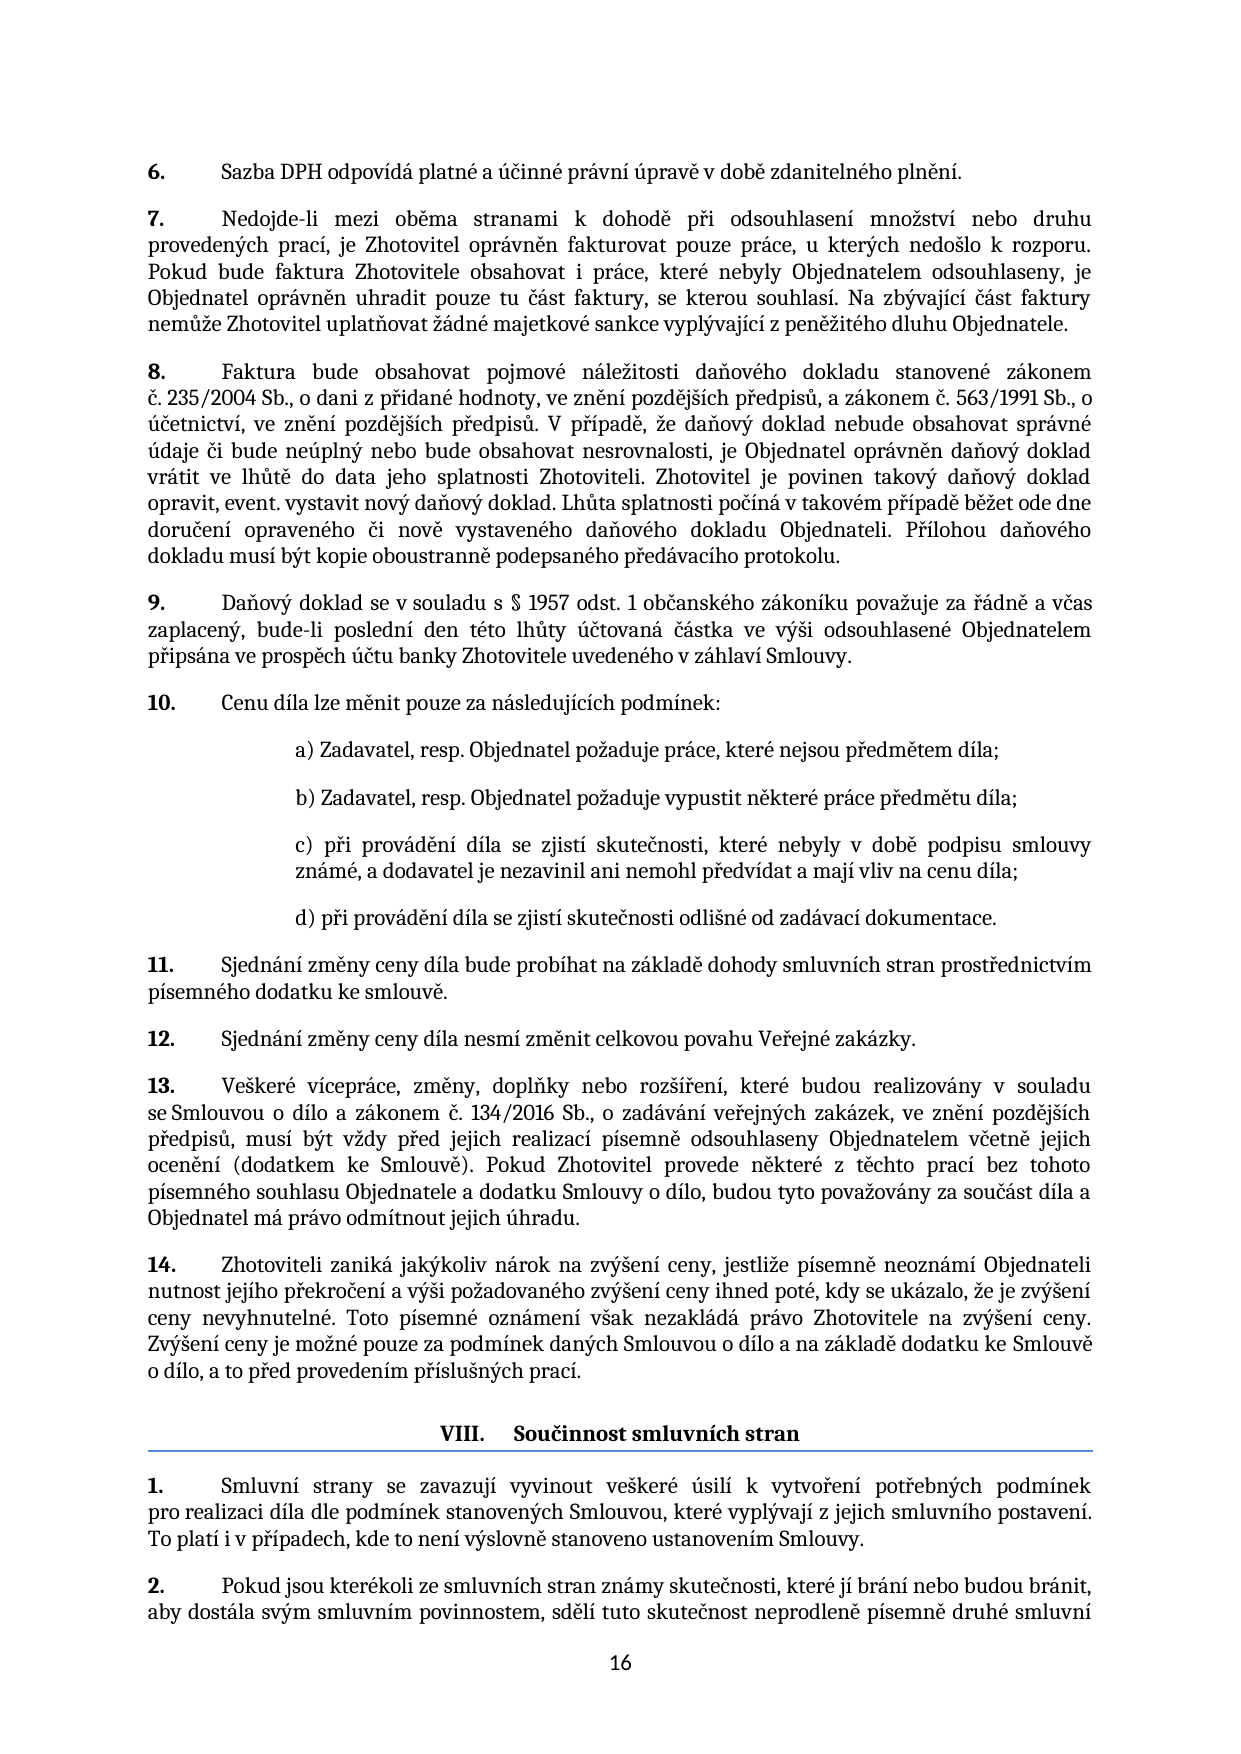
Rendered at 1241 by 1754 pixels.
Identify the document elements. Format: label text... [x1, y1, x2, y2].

subtitle Zhotoviteli zaniká jakýkoliv nárok na zvýšení ceny, jestliže písemně neoznámí Objednateli nutnost jejího překročení a výši požadovaného zvýšení ceny ihned poté, kdy se ukázalo, že je zvýšení ceny nevyhnutelné. Toto písemné oznámení však nezakládá právo Zhotovitele na zvýšení ceny. Zvýšení ceny je možné pouze za podmínek daných Smlouvou o dílo a na základě dodatku ke Smlouvě o dílo, a to před provedením příslušných prací. [148, 1252, 1093, 1384]
subtitle Sjednání změny ceny díla bude probíhat na základě dohody smluvních stran prostřednictvím písemného dodatku ke smlouvě. [148, 952, 1093, 1005]
subtitle Sjednání změny ceny díla nesmí změnit celkovou povahu Veřejné zakázky. [148, 1026, 1093, 1052]
subtitle Smluvní strany se zavazují vyvinout veškeré úsilí k vytvoření potřebných podmínek pro realizaci díla dle podmínek stanovených Smlouvou, které vyplývají z jejich smluvního postavení. To platí i v případech, kde to není výslovně stanoveno ustanovením Smlouvy. [148, 1473, 1093, 1552]
subtitle c) při provádění díla se zjistí skutečnosti, které nebyly v době podpisu smlouvy známé, a dodavatel je nezavinil ani nemohl předvídat a mají vliv na cenu díla; [295, 832, 1093, 884]
subtitle a) Zadavatel, resp. Objednatel požaduje práce, které nejsou předmětem díla; [221, 737, 1093, 763]
subtitle Sazba DPH odpovídá platné a účinné právní úpravě v době zdanitelného plnění. [148, 159, 1093, 185]
subtitle Daňový doklad se v souladu s § 1957 odst. 1 občanského zákoníku považuje za řádně a včas zaplacený, bude-li poslední den této lhůty účtovaná částka ve výši odsouhlasené Objednatelem připsána ve prospěch účtu banky Zhotovitele uvedeného v záhlaví Smlouvy. [148, 590, 1093, 669]
subtitle b) Zadavatel, resp. Objednatel požaduje vypustit některé práce předmětu díla; [221, 784, 1093, 811]
subtitle d) při provádění díla se zjistí skutečnosti odlišné od zadávací dokumentace. [295, 905, 1093, 931]
subtitle Cenu díla lze měnit pouze za následujících podmínek: [148, 690, 1093, 716]
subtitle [148, 1572, 1093, 1625]
subtitle Nedojde-li mezi oběma stranami k dohodě při odsouhlasení množství nebo druhu provedených prací, je Zhotovitel oprávněn fakturovat pouze práce, u kterých nedošlo k rozporu. Pokud bude faktura Zhotovitele obsahovat i práce, které nebyly Objednatelem odsouhlaseny, je Objednatel oprávněn uhradit pouze tu část faktury, se kterou souhlasí. Na zbývající část faktury nemůže Zhotovitel uplatňovat žádné majetkové sankce vyplývající z peněžitého dluhu Objednatele. [148, 206, 1093, 338]
subtitle Faktura bude obsahovat pojmové náležitosti daňového dokladu stanovené zákonem č. 235/2004 Sb., o dani z přidané hodnoty, ve znění pozdějších předpisů, a zákonem č. 563/1991 Sb., o účetnictví, ve znění pozdějších předpisů. V případě, že daňový doklad nebude obsahovat správné údaje či bude neúplný nebo bude obsahovat nesrovnalosti, je Objednatel oprávněn daňový doklad vrátit ve lhůtě do data jeho splatnosti Zhotoviteli. Zhotovitel je povinen takový daňový doklad opravit, event. vystavit nový daňový doklad. Lhůta splatnosti počíná v takovém případě běžet ode dne doručení opraveného či nově vystaveného daňového dokladu Objednateli. Přílohou daňového dokladu musí být kopie oboustranně podepsaného předávacího protokolu. [148, 358, 1093, 569]
subtitle Součinnost smluvních stran [148, 1421, 1093, 1450]
subtitle Veškeré vícepráce, změny, doplňky nebo rozšíření, které budou realizovány v souladu se Smlouvou o dílo a zákonem č. 134/2016 Sb., o zadávání veřejných zakázek, ve znění pozdějších předpisů, musí být vždy před jejich realizací písemně odsouhlaseny Objednatelem včetně jejich ocenění (dodatkem ke Smlouvě). Pokud Zhotovitel provede některé z těchto prací bez tohoto písemného souhlasu Objednatele a dodatku Smlouvy o dílo, budou tyto považovány za součást díla a Objednatel má právo odmítnout jejich úhradu. [148, 1073, 1093, 1231]
